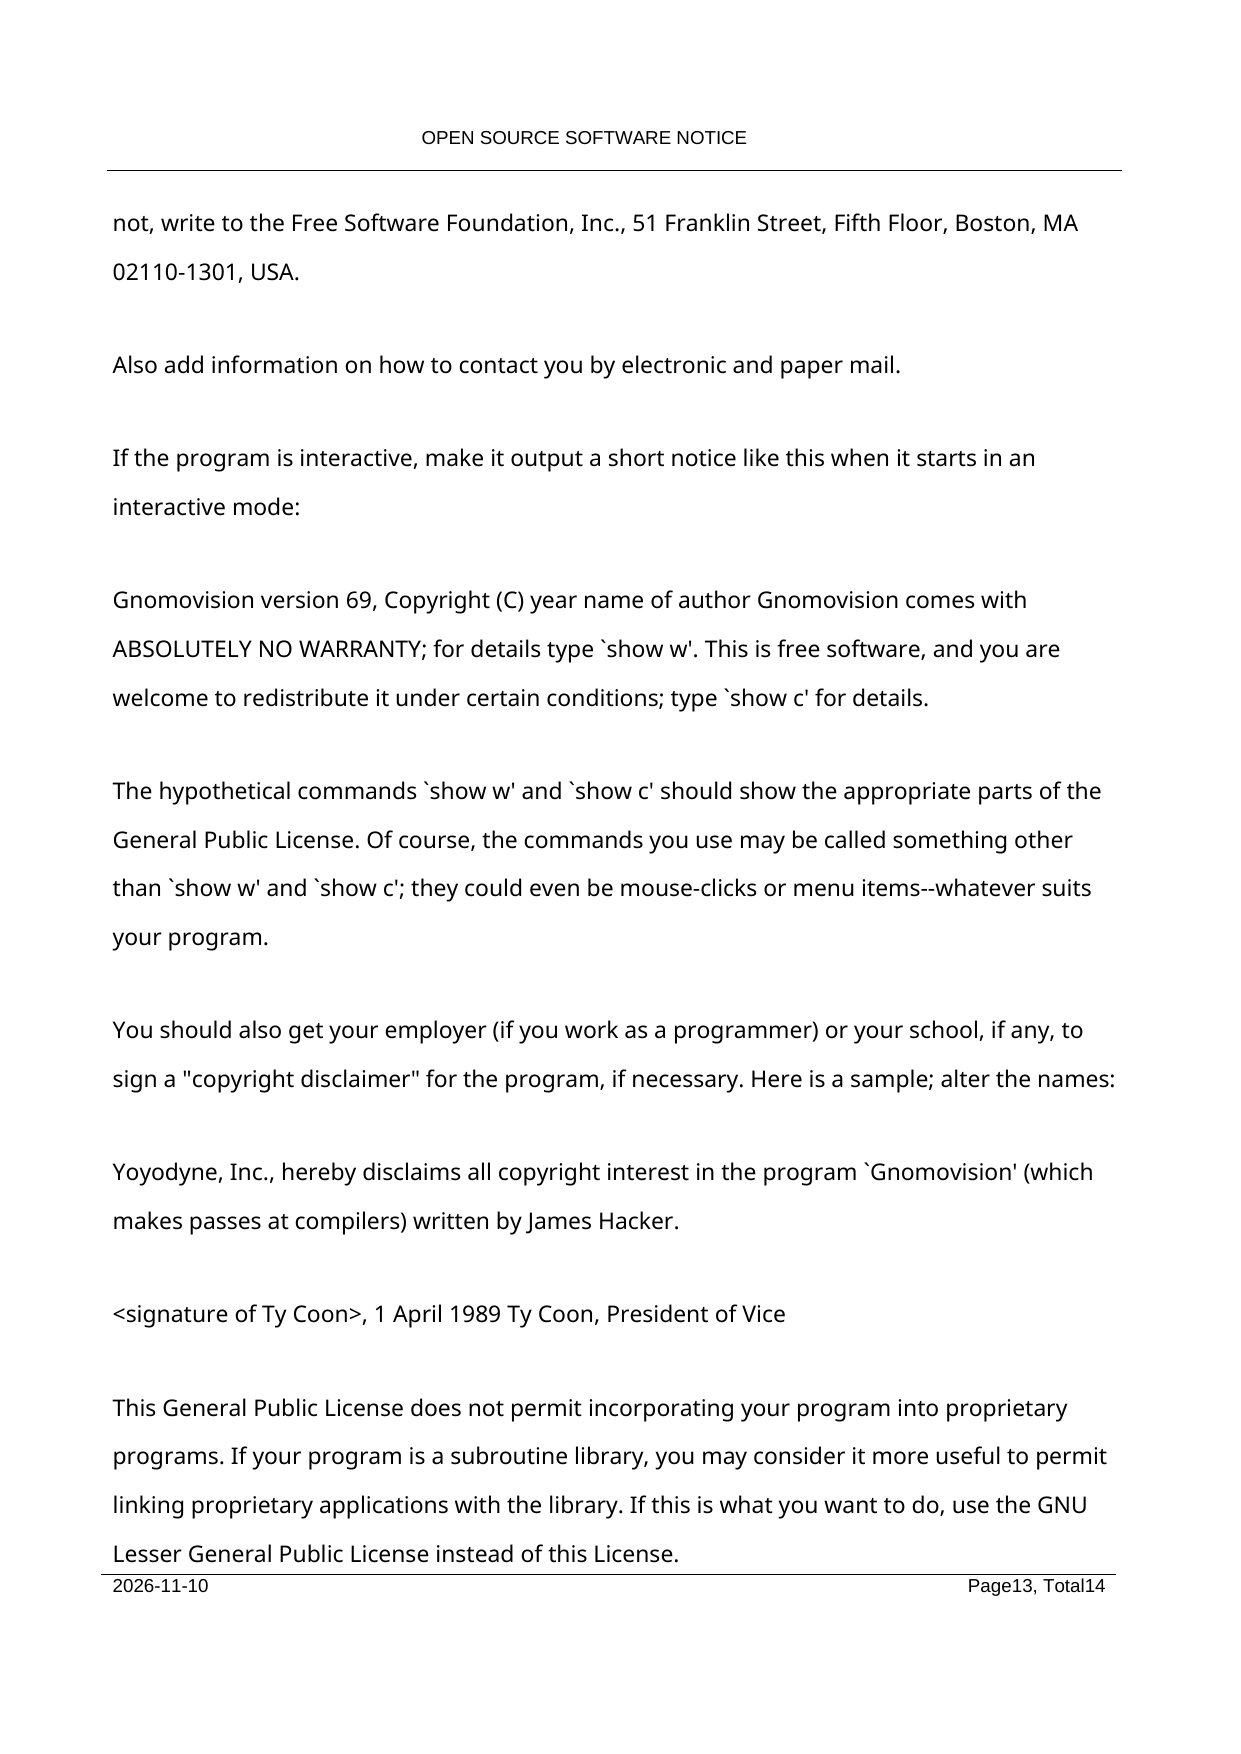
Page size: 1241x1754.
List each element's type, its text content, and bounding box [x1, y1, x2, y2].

text If the program is interactive, make it output a short notice like this when it starts in an interactive mode: [112, 442, 1128, 523]
text The hypothetical commands `show w' and `show c' should show the appropriate parts of the General Public License. Of course, the commands you use may be called something other than `show w' and `show c'; they could even be mouse-clicks or menu items--whatever suits your program. [112, 774, 1128, 953]
text You should also get your employer (if you work as a programmer) or your school, if any, to sign a "copyright disclaimer" for the program, if necessary. Here is a sample; alter the names: [112, 1014, 1128, 1095]
text Yoyodyne, Inc., hereby disclaims all copyright interest in the program `Gnomovision' (which makes passes at compilers) written by James Hacker. [112, 1156, 1128, 1237]
text Also add information on how to contact you by electronic and paper mail. [112, 348, 1128, 381]
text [112, 206, 1128, 288]
text Gnomovision version 69, Copyright (C) year name of author Gnomovision comes with ABSOLUTELY NO WARRANTY; for details type `show w'. This is free software, and you are welcome to redistribute it under certain conditions; type `show c' for details. [112, 583, 1128, 713]
text <signature of Ty Coon>, 1 April 1989 Ty Coon, President of Vice [112, 1298, 1128, 1330]
text This General Public License does not permit incorporating your program into proprietary programs. If your program is a subroutine library, you may consider it more useful to permit linking proprietary applications with the library. If this is what you want to do, use the GNU Lesser General Public License instead of this License. [112, 1391, 1128, 1570]
